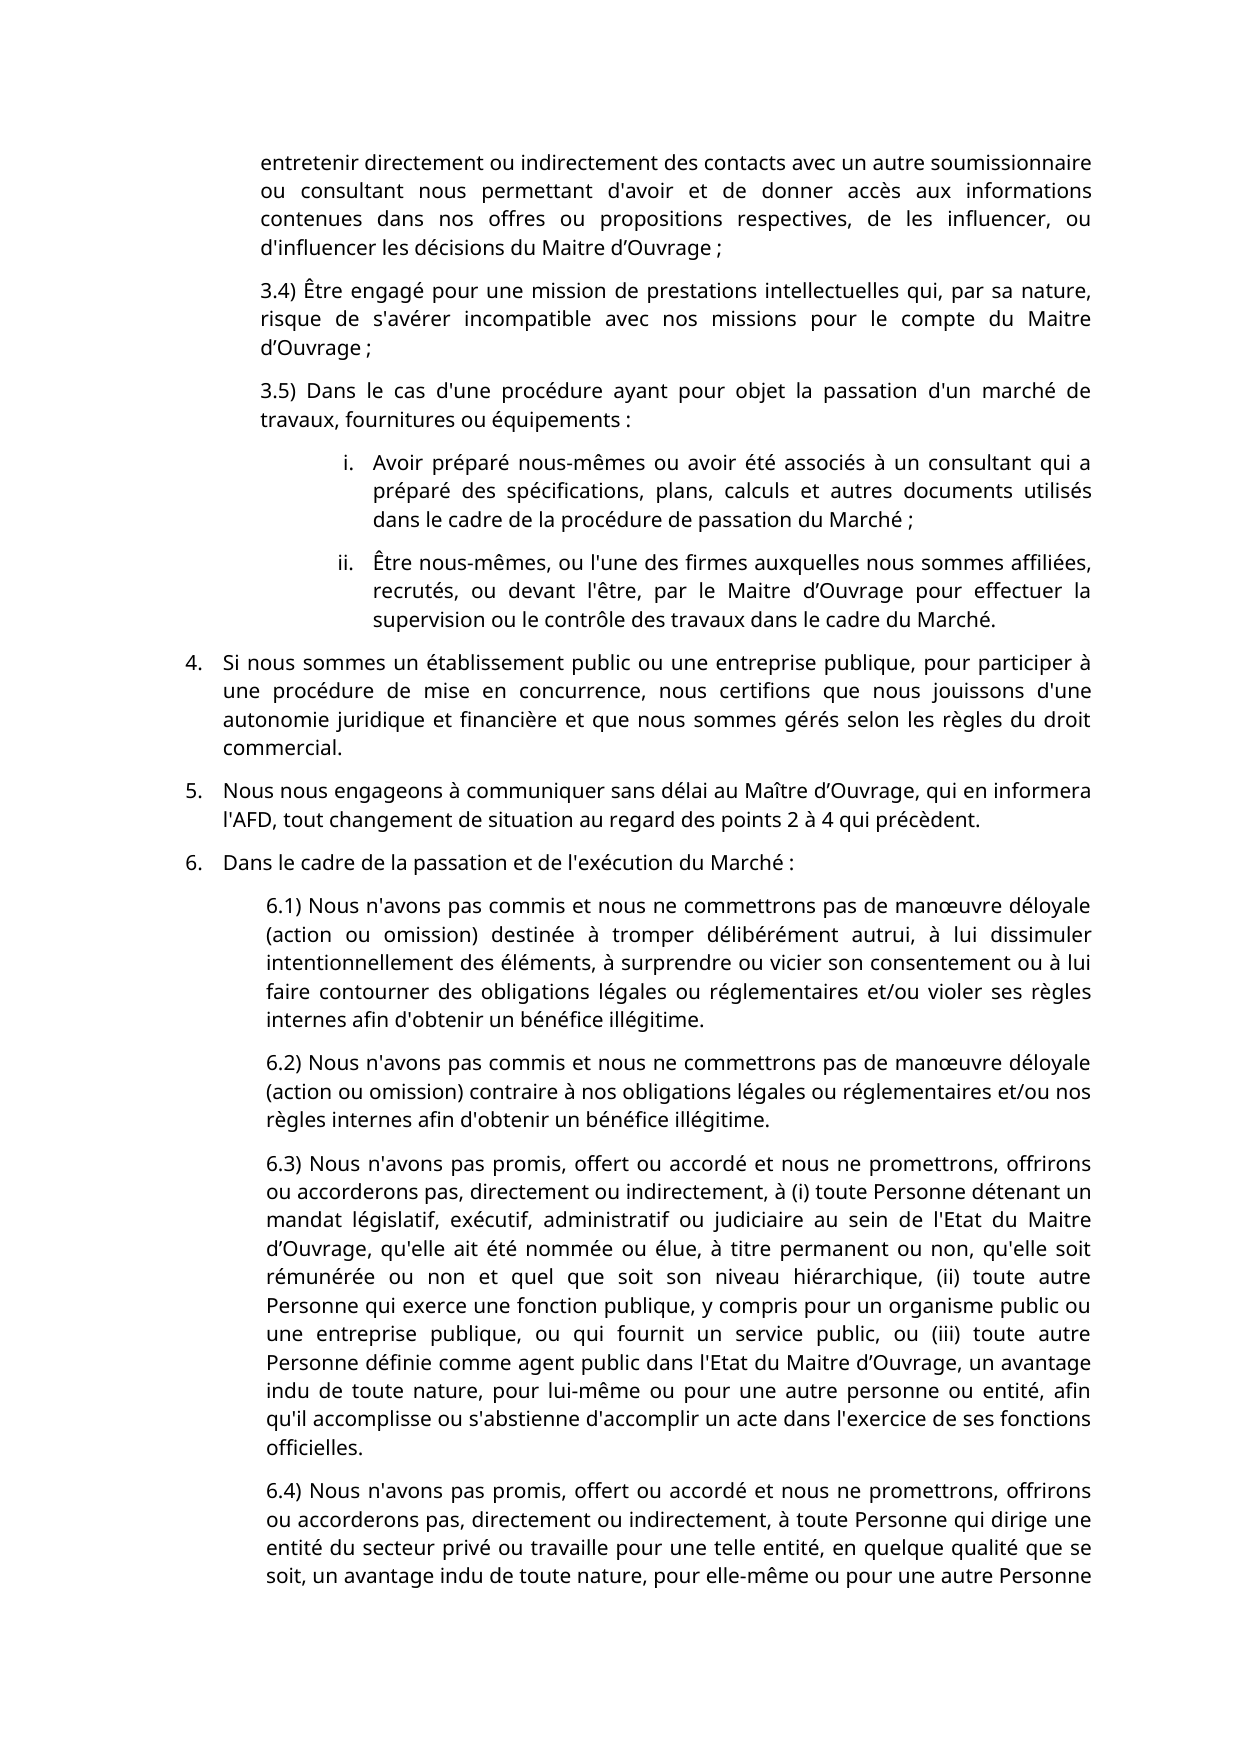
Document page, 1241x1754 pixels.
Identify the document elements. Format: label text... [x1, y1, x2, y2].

text 3.5) Dans le cas d'une procédure ayant pour objet la passation d'un marché de travaux, fournitures ou équipements : [260, 376, 1093, 433]
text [260, 148, 1093, 261]
text 6.1) Nous n'avons pas commis et nous ne commettrons pas de manœuvre déloyale (action ou omission) destinée à tromper délibérément autrui, à lui dissimuler intentionnellement des éléments, à surprendre ou vicier son consentement ou à lui faire contourner des obligations légales ou réglementaires et/ou violer ses règles internes afin d'obtenir un bénéfice illégitime. [266, 892, 1093, 1034]
list Si nous sommes un établissement public ou une entreprise publique, pour participer à une procédure de mise en concurrence, nous certifions que nous jouissons d'une autonomie juridique et financière et que nous sommes gérés selon les règles du droit commercial. [185, 648, 1093, 762]
text 6.2) Nous n'avons pas commis et nous ne commettrons pas de manœuvre déloyale (action ou omission) contraire à nos obligations légales ou réglementaires et/ou nos règles internes afin d'obtenir un bénéfice illégitime. [266, 1048, 1093, 1134]
text 3.4) Être engagé pour une mission de prestations intellectuelles qui, par sa nature, risque de s'avérer incompatible avec nos missions pour le compte du Maitre d’Ouvrage ; [260, 276, 1093, 361]
text 6.3) Nous n'avons pas promis, offert ou accordé et nous ne promettrons, offrirons ou accorderons pas, directement ou indirectement, à (i) toute Personne détenant un mandat législatif, exécutif, administratif ou judiciaire au sein de l'Etat du Maitre d’Ouvrage, qu'elle ait été nommée ou élue, à titre permanent ou non, qu'elle soit rémunérée ou non et quel que soit son niveau hiérarchique, (ii) toute autre Personne qui exerce une fonction publique, y compris pour un organisme public ou une entreprise publique, ou qui fournit un service public, ou (iii) toute autre Personne définie comme agent public dans l'Etat du Maitre d’Ouvrage, un avantage indu de toute nature, pour lui-même ou pour une autre personne ou entité, afin qu'il accomplisse ou s'abstienne d'accomplir un acte dans l'exercice de ses fonctions officielles. [266, 1149, 1093, 1461]
list Avoir préparé nous-mêmes ou avoir été associés à un consultant qui a préparé des spécifications, plans, calculs et autres documents utilisés dans le cadre de la procédure de passation du Marché ; [354, 448, 1093, 533]
list Être nous-mêmes, ou l'une des firmes auxquelles nous sommes affiliées, recrutés, ou devant l'être, par le Maitre d’Ouvrage pour effectuer la supervision ou le contrôle des travaux dans le cadre du Marché. [354, 548, 1093, 633]
list Nous nous engageons à communiquer sans délai au Maître d’Ouvrage, qui en informera l'AFD, tout changement de situation au regard des points 2 à 4 qui précèdent. [185, 777, 1093, 833]
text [266, 1476, 1093, 1590]
list Dans le cadre de la passation et de l'exécution du Marché : [185, 848, 1093, 877]
